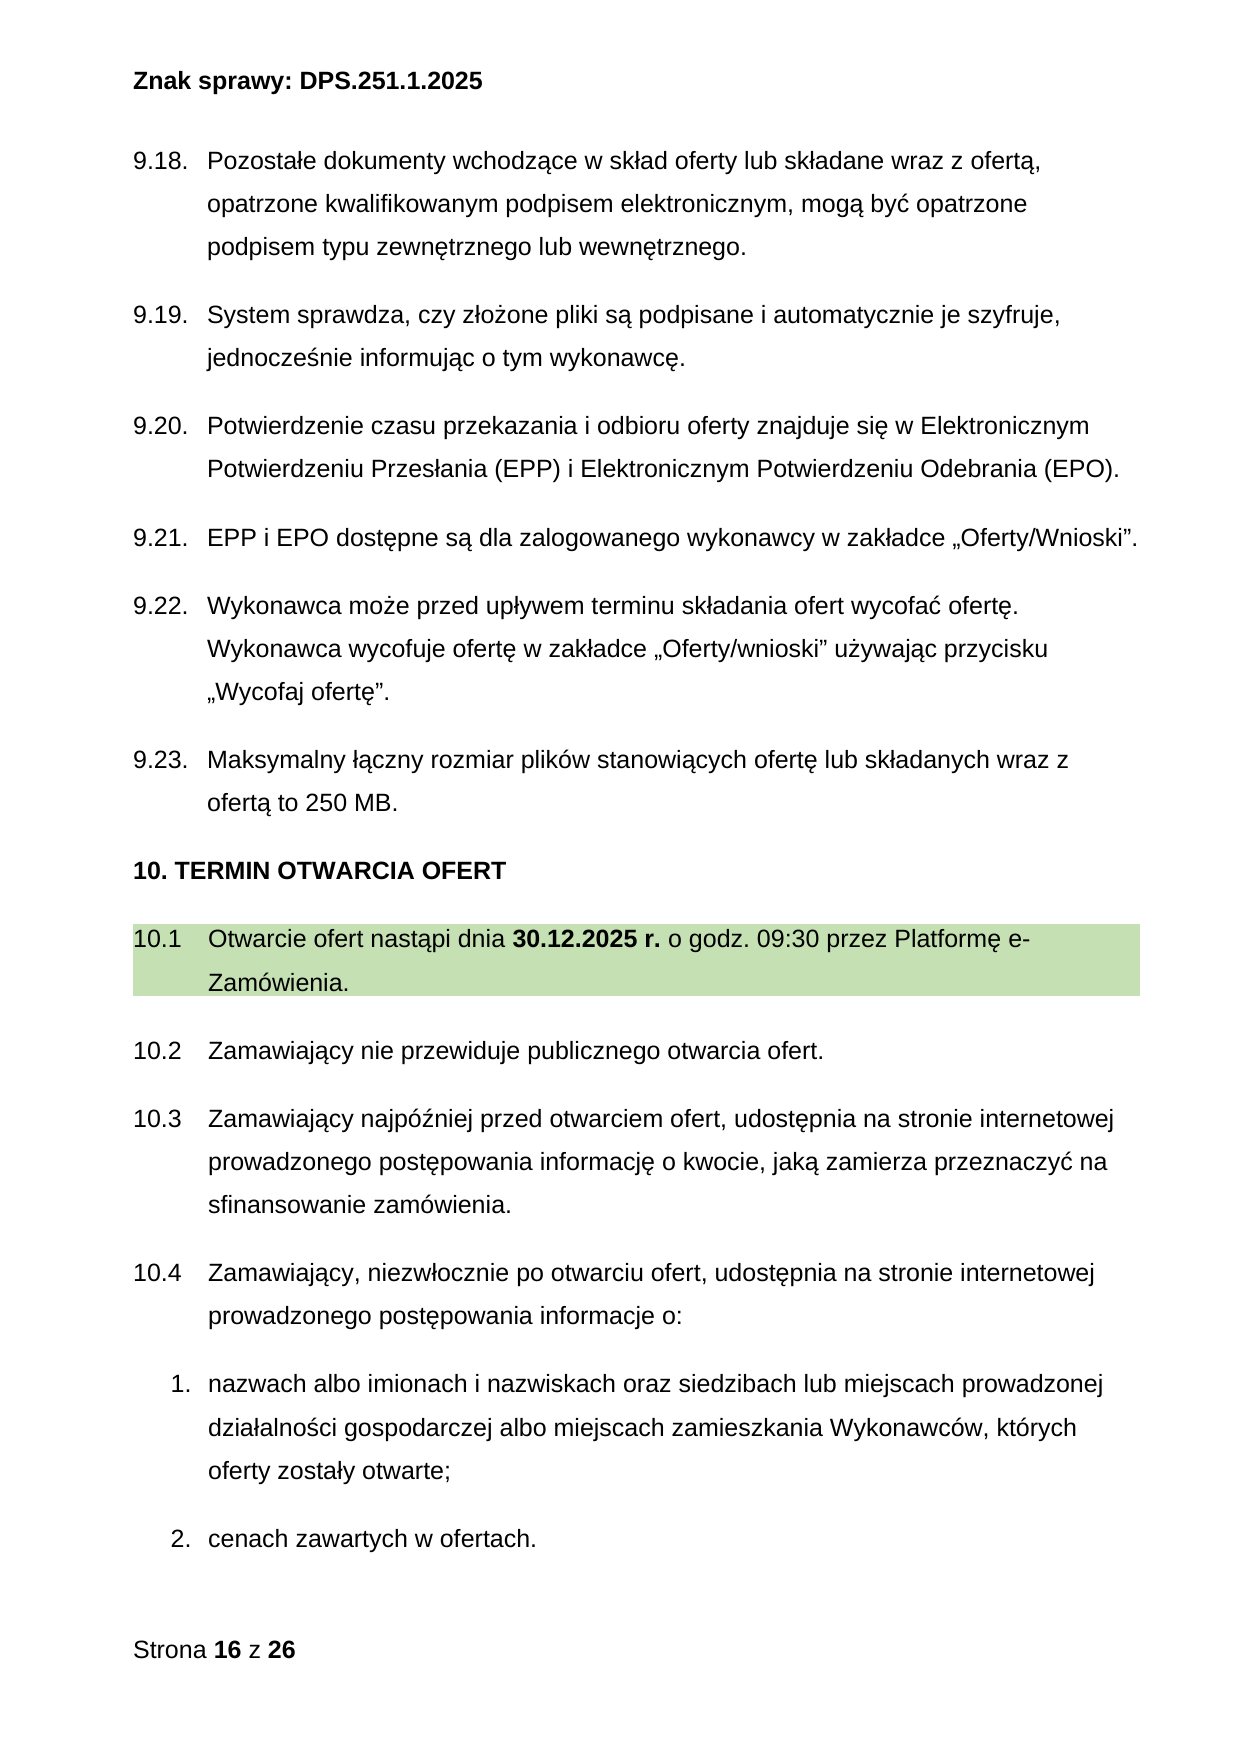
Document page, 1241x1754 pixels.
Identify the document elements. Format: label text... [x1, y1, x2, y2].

list Potwierdzenie czasu przekazania i odbioru oferty znajduje się w Elektronicznym Potwierdzeniu Przesłania (EPP) i Elektronicznym Potwierdzeniu Odebrania (EPO). [133, 411, 1140, 483]
subtitle 10. TERMIN OTWARCIA OFERT [133, 856, 1140, 885]
list cenach zawartych w ofertach. [170, 1524, 1140, 1553]
list Zamawiający, niezwłocznie po otwarciu ofert, udostępnia na stronie internetowej prowadzonego postępowania informacje o: [133, 1258, 1140, 1330]
list EPP i EPO dostępne są dla zalogowanego wykonawcy w zakładce „Oferty/Wnioski”. [133, 523, 1140, 551]
list Wykonawca może przed upływem terminu składania ofert wycofać ofertę. Wykonawca wycofuje ofertę w zakładce „Oferty/wnioski” używając przycisku „Wycofaj ofertę”. [133, 591, 1140, 706]
list nazwach albo imionach i nazwiskach oraz siedzibach lub miejscach prowadzonej działalności gospodarczej albo miejscach zamieszkania Wykonawców, których oferty zostały otwarte; [170, 1369, 1140, 1484]
list System sprawdza, czy złożone pliki są podpisane i automatycznie je szyfruje, jednocześnie informując o tym wykonawcę. [133, 300, 1140, 372]
list Maksymalny łączny rozmiar plików stanowiących ofertę lub składanych wraz z ofertą to 250 MB. [133, 745, 1140, 817]
list Zamawiający najpóźniej przed otwarciem ofert, udostępnia na stronie internetowej prowadzonego postępowania informację o kwocie, jaką zamierza przeznaczyć na sfinansowanie zamówienia. [133, 1104, 1140, 1219]
list Zamawiający nie przewiduje publicznego otwarcia ofert. [133, 1036, 1140, 1064]
list Otwarcie ofert nastąpi dnia 30.12.2025 r. o godz. 09:30 przez Platformę e-Zamówienia. [133, 924, 1140, 996]
list Pozostałe dokumenty wchodzące w skład oferty lub składane wraz z ofertą, opatrzone kwalifikowanym podpisem elektronicznym, mogą być opatrzone podpisem typu zewnętrznego lub wewnętrznego. [133, 146, 1140, 261]
